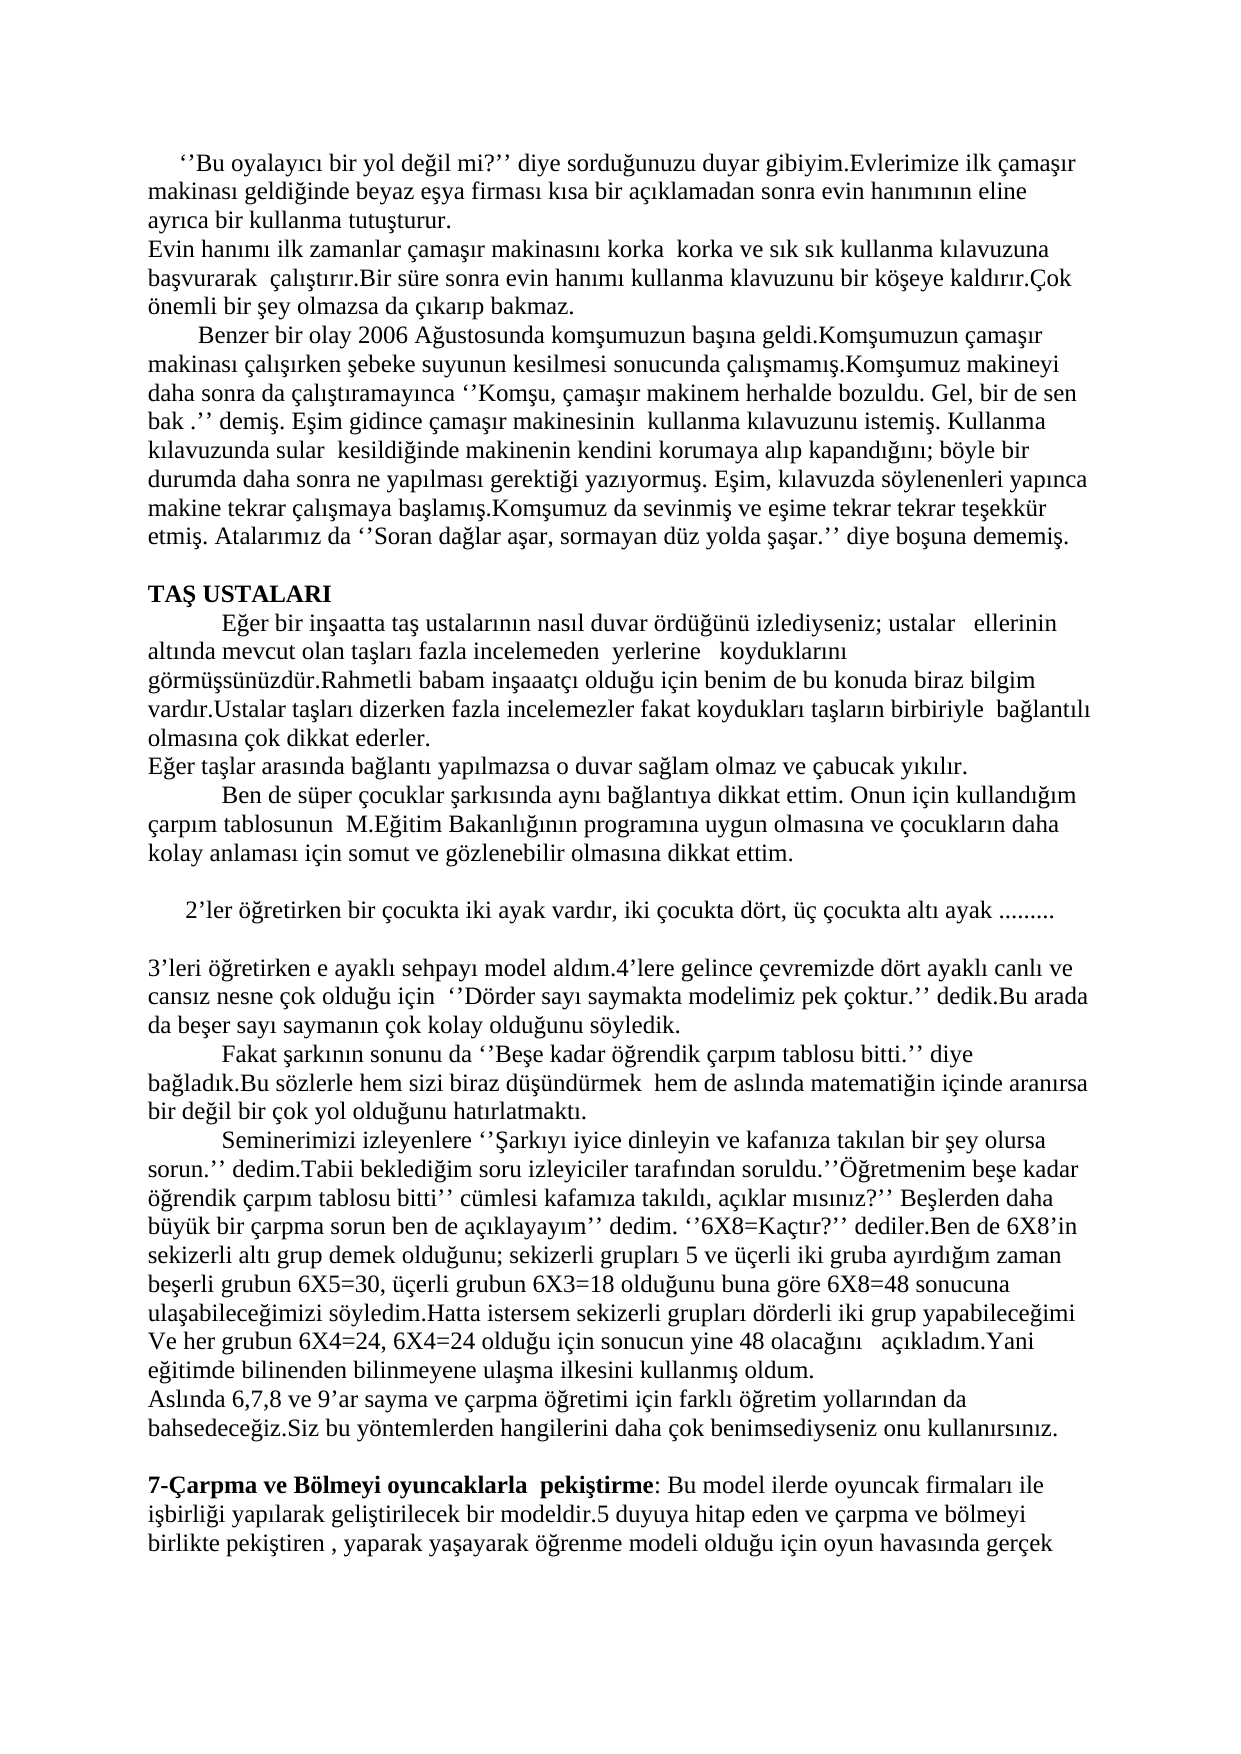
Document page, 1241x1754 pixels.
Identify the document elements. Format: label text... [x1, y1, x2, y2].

text Ben de süper çocuklar şarkısında aynı bağlantıya dikkat ettim. Onun için kullandığım çarpım tablosunun M.Eğitim Bakanlığının programına uygun olmasına ve çocukların daha kolay anlaması için somut ve gözlenebilir olmasına dikkat ettim. [148, 780, 1093, 866]
text Seminerimizi izleyenlere ‘’Şarkıyı iyice dinleyin ve kafanıza takılan bir şey olursa sorun.’’ dedim.Tabii beklediğim soru izleyiciler tarafından soruldu.’’Öğretmenim beşe kadar öğrendik çarpım tablosu bitti’’ cümlesi kafamıza takıldı, açıklar mısınız?’’ Beşlerden daha büyük bir çarpma sorun ben de açıklayayım’’ dedim. ‘’6X8=Kaçtır?’’ dediler.Ben de 6X8’in sekizerli altı grup demek olduğunu; sekizerli grupları 5 ve üçerli iki gruba ayırdığım zaman beşerli grubun 6X5=30, üçerli grubun 6X3=18 olduğunu buna göre 6X8=48 sonucuna ulaşabileceğimizi söyledim.Hatta istersem sekizerli grupları dörderli iki grup yapabileceğimi [148, 1125, 1093, 1326]
text 2’ler öğretirken bir çocukta iki ayak vardır, iki çocukta dört, üç çocukta altı ayak ......... [148, 895, 1093, 924]
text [148, 1470, 1093, 1556]
text Eğer taşlar arasında bağlantı yapılmazsa o duvar sağlam olmaz ve çabucak yıkılır. [148, 751, 1093, 780]
text 3’leri öğretirken e ayaklı sehpayı model aldım.4’lere gelince çevremizde dört ayaklı canlı ve cansız nesne çok olduğu için ‘’Dörder sayı saymakta modelimiz pek çoktur.’’ dedik.Bu arada da beşer sayı saymanın çok kolay olduğunu söyledik. [148, 953, 1093, 1039]
text Benzer bir olay 2006 Ağustosunda komşumuzun başına geldi.Komşumuzun çamaşır makinası çalışırken şebeke suyunun kesilmesi sonucunda çalışmamış.Komşumuz makineyi daha sonra da çalıştıramayınca ‘’Komşu, çamaşır makinem herhalde bozuldu. Gel, bir de sen bak .’’ demiş. Eşim gidince çamaşır makinesinin kullanma kılavuzunu istemiş. Kullanma kılavuzunda sular kesildiğinde makinenin kendini korumaya alıp kapandığını; böyle bir durumda daha sonra ne yapılması gerektiği yazıyormuş. Eşim, kılavuzda söylenenleri yapınca makine tekrar çalışmaya başlamış.Komşumuz da sevinmiş ve eşime tekrar tekrar teşekkür etmiş. Atalarımız da ‘’Soran dağlar aşar, sormayan düz yolda şaşar.’’ diye boşuna dememiş. [148, 320, 1093, 550]
text Eğer bir inşaatta taş ustalarının nasıl duvar ördüğünü izlediyseniz; ustalar ellerinin altında mevcut olan taşları fazla incelemeden yerlerine koyduklarını görmüşsünüzdür.Rahmetli babam inşaaatçı olduğu için benim de bu konuda biraz bilgim vardır.Ustalar taşları dizerken fazla incelemezler fakat koydukları taşların birbiriyle bağlantılı olmasına çok dikkat ederler. [148, 608, 1093, 751]
text Ve her grubun 6X4=24, 6X4=24 olduğu için sonucun yine 48 olacağını açıkladım.Yani eğitimde bilinenden bilinmeyene ulaşma ilkesini kullanmış oldum. [148, 1326, 1093, 1384]
text ‘’Bu oyalayıcı bir yol değil mi?’’ diye sorduğunuzu duyar gibiyim.Evlerimize ilk çamaşır makinası geldiğinde beyaz eşya firması kısa bir açıklamadan sonra evin hanımının eline ayrıca bir kullanma tutuşturur. [148, 148, 1093, 234]
text Fakat şarkının sonunu da ‘’Beşe kadar öğrendik çarpım tablosu bitti.’’ diye bağladık.Bu sözlerle hem sizi biraz düşündürmek hem de aslında matematiğin içinde aranırsa bir değil bir çok yol olduğunu hatırlatmaktı. [148, 1039, 1093, 1125]
text Evin hanımı ilk zamanlar çamaşır makinasını korka korka ve sık sık kullanma kılavuzuna başvurarak çalıştırır.Bir süre sonra evin hanımı kullanma klavuzunu bir köşeye kaldırır.Çok önemli bir şey olmazsa da çıkarıp bakmaz. [148, 234, 1093, 320]
text TAŞ USTALARI [148, 579, 1093, 608]
text Aslında 6,7,8 ve 9’ar sayma ve çarpma öğretimi için farklı öğretim yollarından da bahsedeceğiz.Siz bu yöntemlerden hangilerini daha çok benimsediyseniz onu kullanırsınız. [148, 1384, 1093, 1441]
